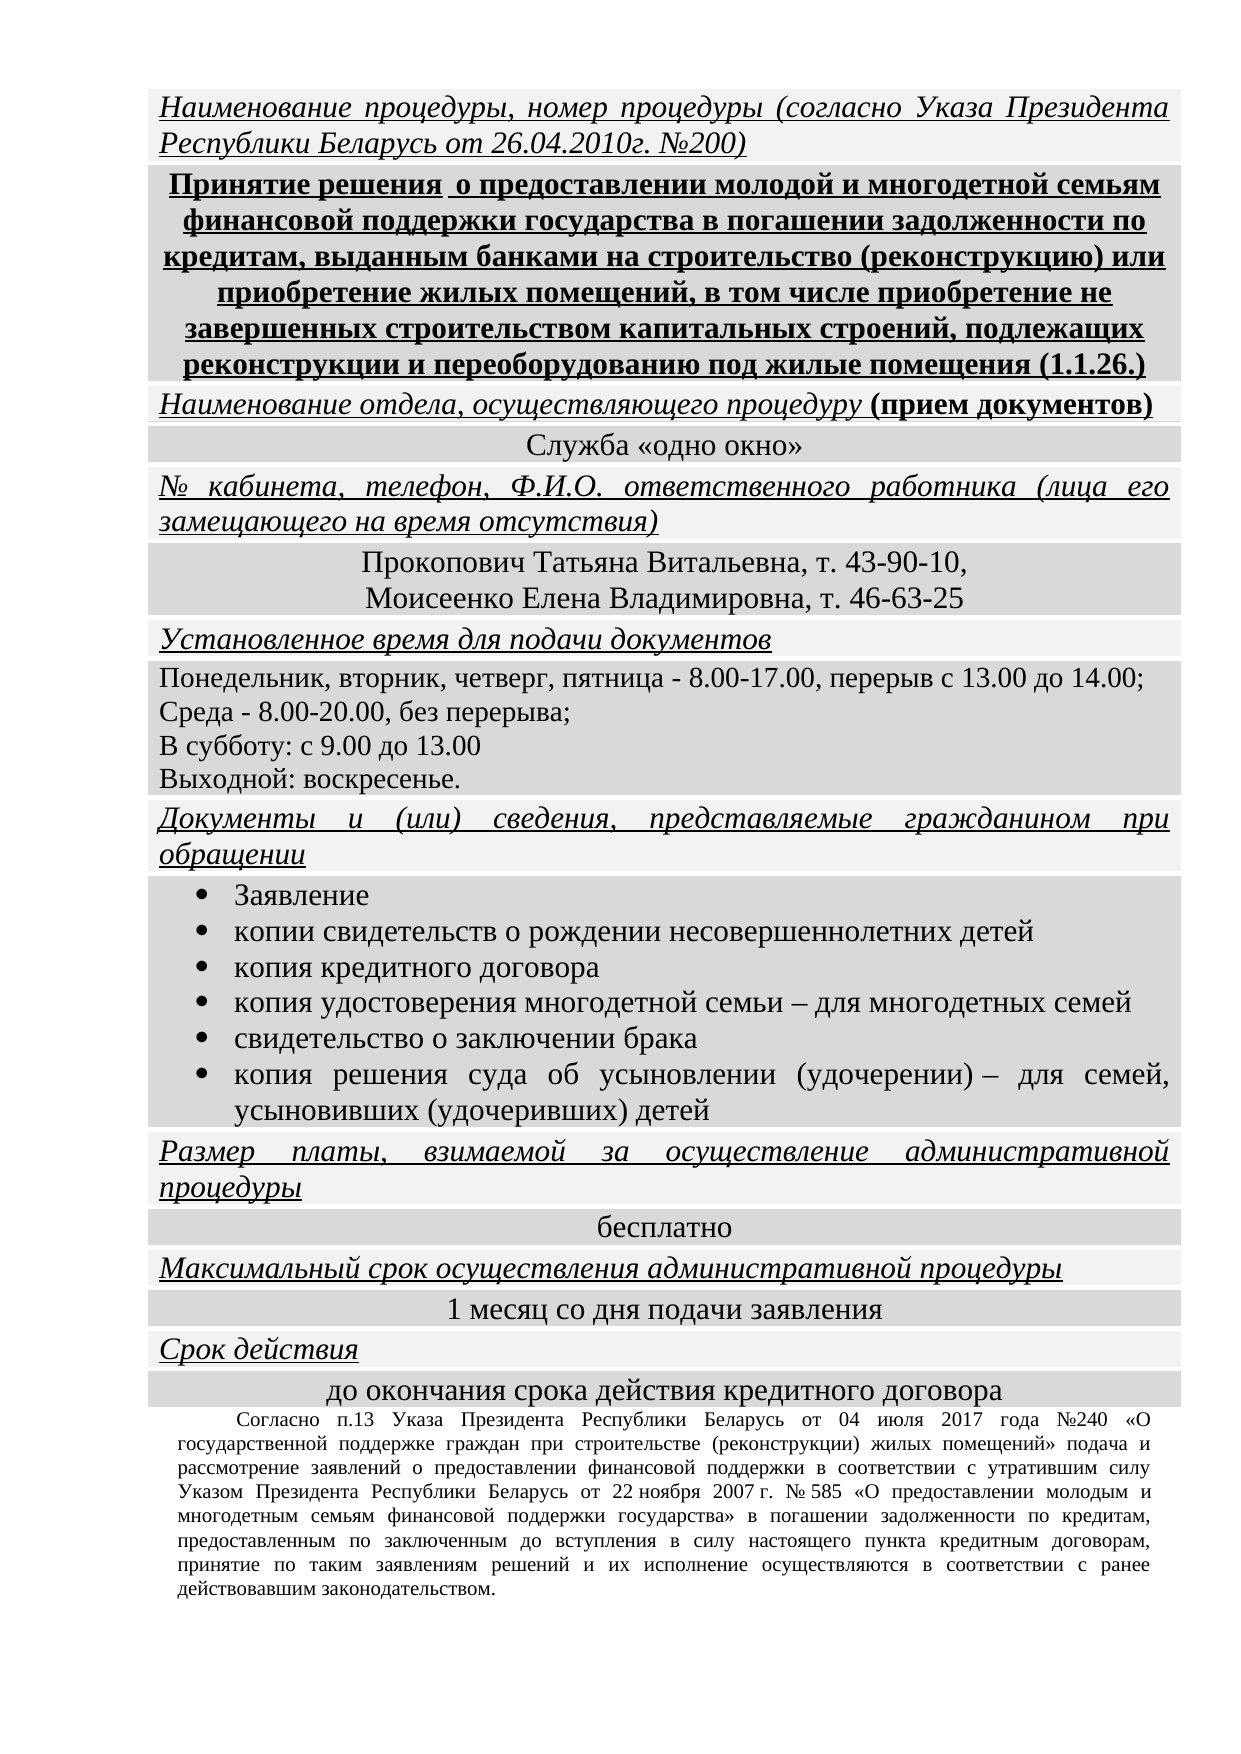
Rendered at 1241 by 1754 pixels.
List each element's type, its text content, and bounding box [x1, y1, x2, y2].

table_cell Установленное время для подачи документов [148, 620, 1181, 656]
table_cell Понедельник, вторник, четверг, пятница - 8.00-17.00, перерыв с 13.00 до 14.00; Среда - 8.00-20.00, без перерыва; В субботу: с 9.00 до 13.00 Выходной: воскресенье. [148, 661, 1181, 795]
table_cell бесплатно [148, 1209, 1181, 1245]
table_cell Заявление копии свидетельств о рождении несовершеннолетних детей копия кредитного договора копия удостоверения многодетной семьи – для многодетных семей свидетельство о заключении брака копия решения суда об усыновлении (удочерении) – для семей, усыновивших (удочеривших) детей [148, 876, 1181, 1127]
table_cell Документы и (или) сведения, представляемые гражданином при обращении [148, 800, 1181, 871]
table_cell Максимальный срок осуществления административной процедуры [148, 1250, 1181, 1285]
table_cell Прокопович Татьяна Витальевна, т. 43-90-10, Моисеенко Елена Владимировна, т. 46-63-25 [148, 543, 1181, 615]
table_cell Принятие решения о предоставлении молодой и многодетной семьям финансовой поддержки государства в погашении задолженности по кредитам, выданным банками на строительство (реконструкцию) или приобретение жилых помещений, в том числе приобретение не завершенных строительством капитальных строений, подлежащих реконструкции и переоборудованию под жилые помещения (1.1.26.) [148, 165, 1181, 381]
table_cell Срок действия [148, 1331, 1181, 1367]
table_cell Размер платы, взимаемой за осуществление административной процедуры [148, 1132, 1181, 1204]
table_cell 1 месяц со дня подачи заявления [148, 1290, 1181, 1326]
text Согласно п.13 Указа Президента Республики Беларусь от 04 июля 2017 года №240 «О государственной поддержке граждан при строительстве (реконструкции) жилых помещений» подача и рассмотрение заявлений о предоставлении финансовой поддержки в соответствии с утратившим силу Указом Президента Республики Беларусь от 22 ноября 2007 г. № 585 «О предоставлении молодым и многодетным семьям финансовой поддержки государства» в погашении задолженности по кредитам, предоставленным по заключенным до вступления в силу настоящего пункта кредитным договорам, принятие по таким заявлениям решений и их исполнение осуществляются в соответствии с ранее действовавшим законодательством. [177, 1407, 1152, 1600]
table_cell до окончания срока действия кредитного договора [148, 1371, 1181, 1407]
table_cell № кабинета, телефон, Ф.И.О. ответственного работника (лица его замещающего на время отсутствия) [148, 467, 1181, 539]
table_cell Служба «одно окно» [148, 426, 1181, 462]
table_cell Наименование отдела, осуществляющего процедуру (прием документов) [148, 386, 1181, 421]
table_header Наименование процедуры, номер процедуры (согласно Указа Президента Республики Беларусь от 26.04.2010г. №200) [148, 89, 1181, 161]
